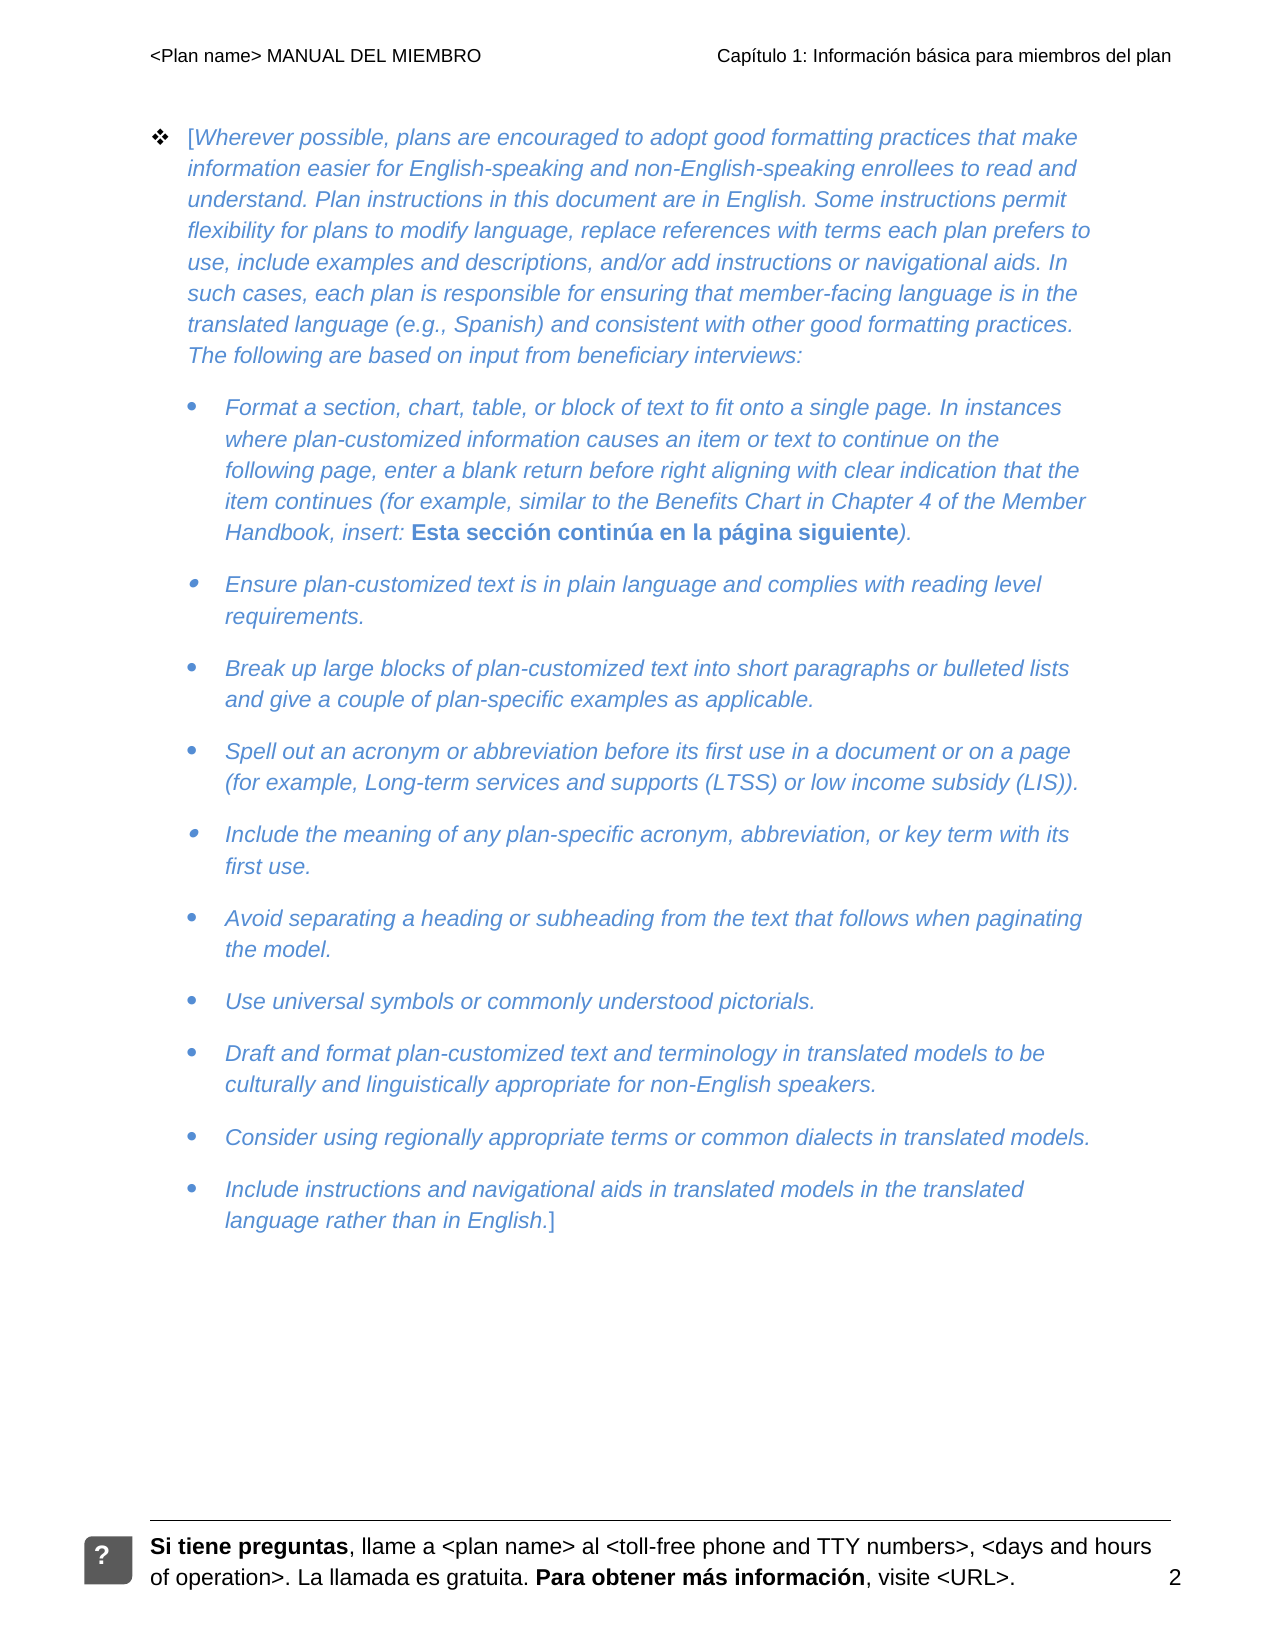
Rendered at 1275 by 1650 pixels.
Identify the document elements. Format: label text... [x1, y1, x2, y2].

list Include the meaning of any plan-specific acronym, abbreviation, or key term with its first use. [187, 818, 1096, 880]
list Spell out an acronym or abbreviation before its first use in a document or on a page (for example, Long-term services and supports (LTSS) or low income subsidy (LIS)). [187, 734, 1096, 797]
list [Wherever possible, plans are encouraged to adopt good formatting practices that make information easier for English-speaking and non-English-speaking enrollees to read and understand. Plan instructions in this document are in English. Some instructions permit flexibility for plans to modify language, replace references with terms each plan prefers to use, include examples and descriptions, and/or add instructions or navigational aids. In such cases, each plan is responsible for ensuring that member-facing language is in the translated language (e.g., Spanish) and consistent with other good formatting practices. The following are based on input from beneficiary interviews: [150, 120, 1096, 370]
list Consider using regionally appropriate terms or common dialects in translated models. [187, 1120, 1096, 1151]
list Use universal symbols or commonly understood pictorials. [187, 984, 1096, 1016]
list Format a section, chart, table, or block of text to fit onto a single page. In instances where plan-customized information causes an item or text to continue on the following page, enter a blank return before right aligning with clear indication that the item continues (for example, similar to the Benefits Chart in Chapter 4 of the Member Handbook, insert: Esta sección continúa en la página siguiente). [187, 391, 1096, 547]
list Include instructions and navigational aids in translated models in the translated language rather than in English.] [187, 1172, 1096, 1234]
list Break up large blocks of plan-customized text into short paragraphs or bulleted lists and give a couple of plan-specific examples as applicable. [187, 651, 1096, 714]
list Draft and format plan-customized text and terminology in translated models to be culturally and linguistically appropriate for non-English speakers. [187, 1037, 1096, 1099]
list Ensure plan-customized text is in plain language and complies with reading level requirements. [187, 568, 1096, 630]
list Avoid separating a heading or subheading from the text that follows when paginating the model. [187, 901, 1096, 964]
